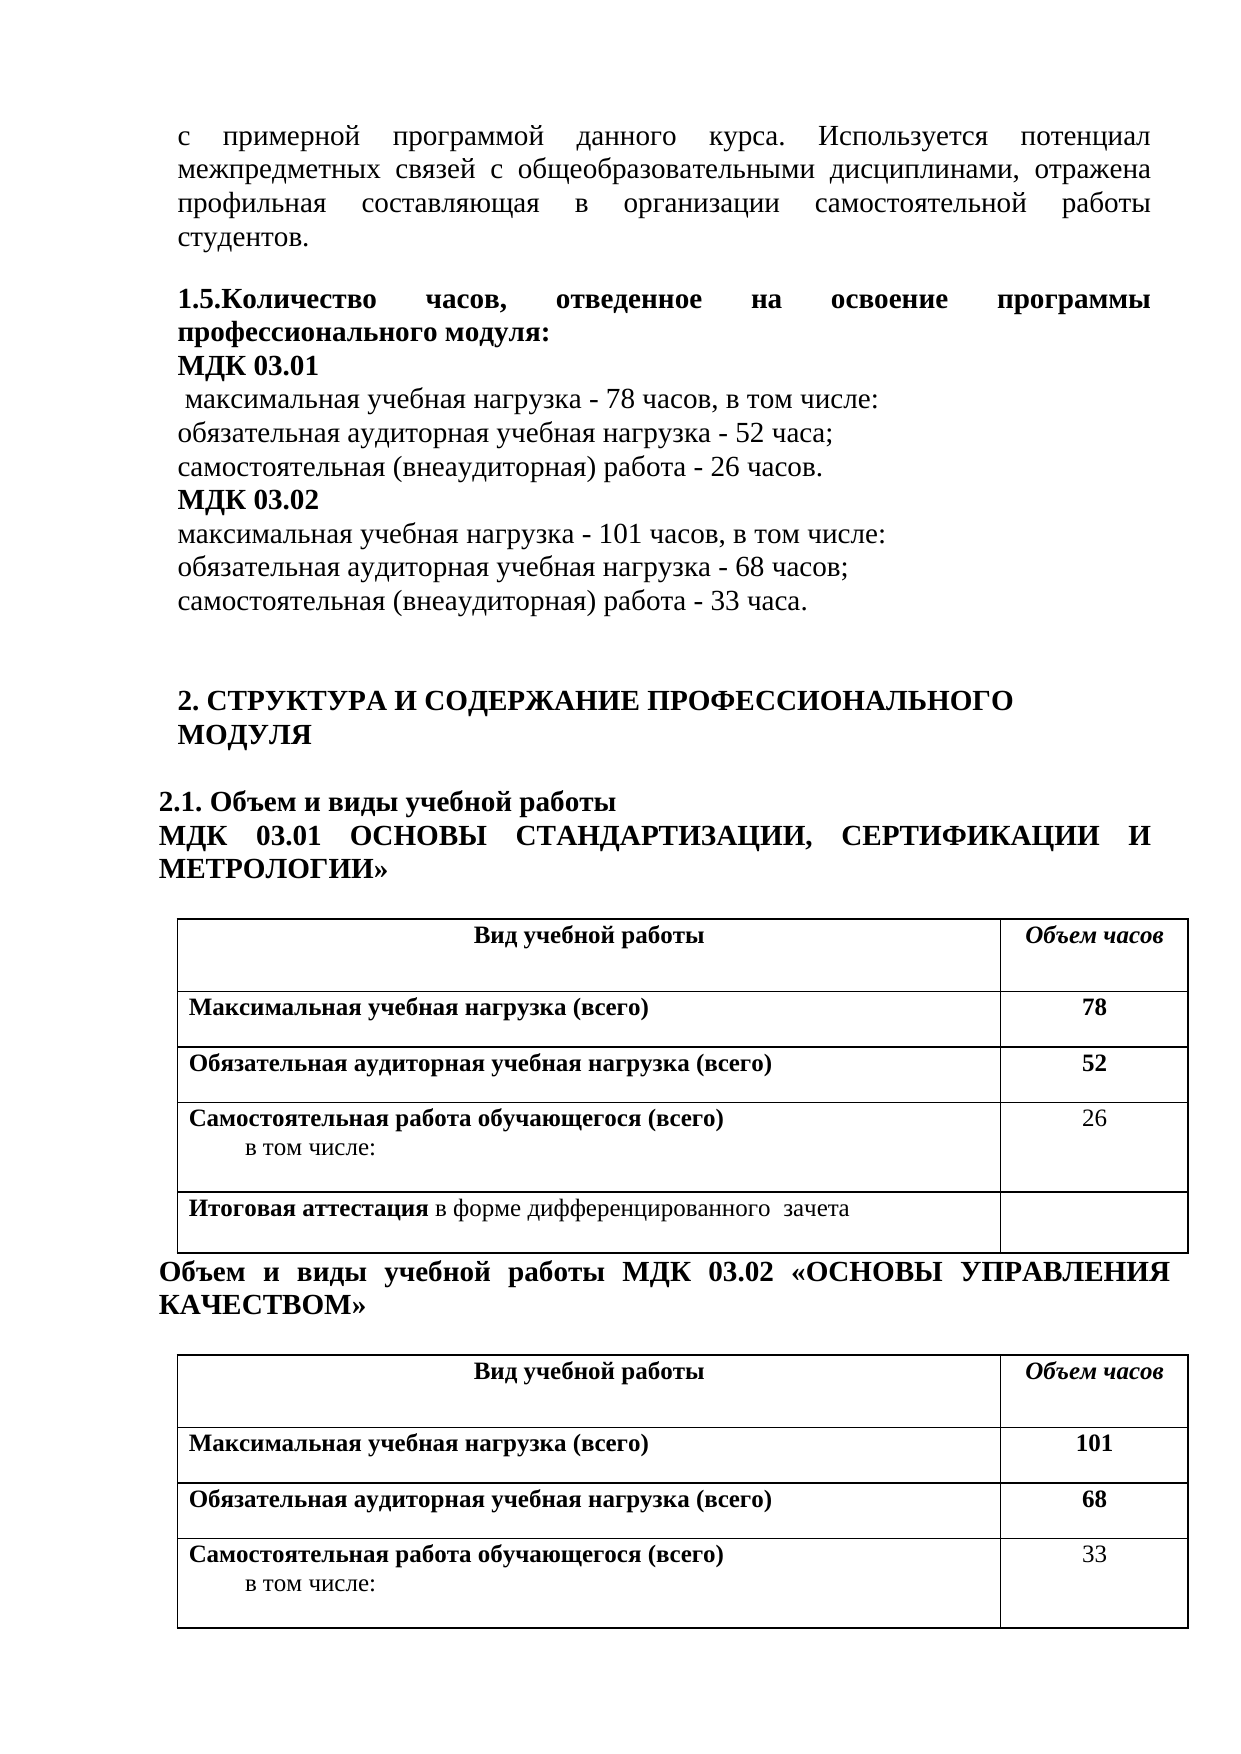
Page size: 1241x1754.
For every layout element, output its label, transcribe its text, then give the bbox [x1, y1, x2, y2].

table_cell 101 [1001, 1428, 1187, 1482]
table_header Вид учебной работы [178, 1356, 1000, 1427]
table_header Вид учебной работы [178, 920, 1000, 991]
table_cell Самостоятельная работа обучающегося (всего) в том числе: [178, 1103, 1000, 1191]
table_cell Обязательная аудиторная учебная нагрузка (всего) [178, 1048, 1000, 1102]
table_cell Обязательная аудиторная учебная нагрузка (всего) [178, 1484, 1000, 1538]
table_cell 26 [1001, 1103, 1187, 1191]
text МДК 03.01 [177, 348, 1152, 382]
table_cell 33 [1001, 1539, 1187, 1627]
table_header Объем часов [1001, 1356, 1187, 1427]
text МДК 03.01 ОСНОВЫ СТАНДАРТИЗАЦИИ, СЕРТИФИКАЦИИ И МЕТРОЛОГИИ» [158, 818, 1152, 885]
text 2. СТРУКТУРА И СОДЕРЖАНИЕ ПРОФЕССИОНАЛЬНОГО МОДУЛЯ [177, 683, 1152, 751]
text 2.1. Объем и виды учебной работы [158, 784, 1152, 818]
table_cell 52 [1001, 1048, 1187, 1102]
table_header Объем часов [1001, 920, 1187, 991]
text самостоятельная (внеаудиторная) работа - 33 часа. [177, 583, 1152, 616]
text 1.5.Количество часов, отведенное на освоение программы профессионального модуля: [177, 281, 1152, 348]
table_cell 78 [1001, 992, 1187, 1046]
text обязательная аудиторная учебная нагрузка - 68 часов; [177, 549, 1152, 583]
table_cell Максимальная учебная нагрузка (всего) [178, 992, 1000, 1046]
table_cell [1001, 1193, 1187, 1252]
text МДК 03.02 [177, 482, 1152, 516]
text Объем и виды учебной работы МДК 03.02 «ОСНОВЫ УПРАВЛЕНИЯ КАЧЕСТВОМ» [158, 1254, 1171, 1321]
table_cell Самостоятельная работа обучающегося (всего) в том числе: [178, 1539, 1000, 1627]
text обязательная аудиторная учебная нагрузка - 52 часа; [177, 415, 1152, 449]
text самостоятельная (внеаудиторная) работа - 26 часов. [177, 449, 1152, 482]
text максимальная учебная нагрузка - 78 часов, в том числе: [177, 382, 1152, 415]
table_cell 68 [1001, 1484, 1187, 1538]
table_cell Максимальная учебная нагрузка (всего) [178, 1428, 1000, 1482]
text максимальная учебная нагрузка - 101 часов, в том числе: [177, 516, 1152, 549]
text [177, 118, 1152, 252]
table_cell Итоговая аттестация в форме дифференцированного зачета [178, 1193, 1000, 1252]
